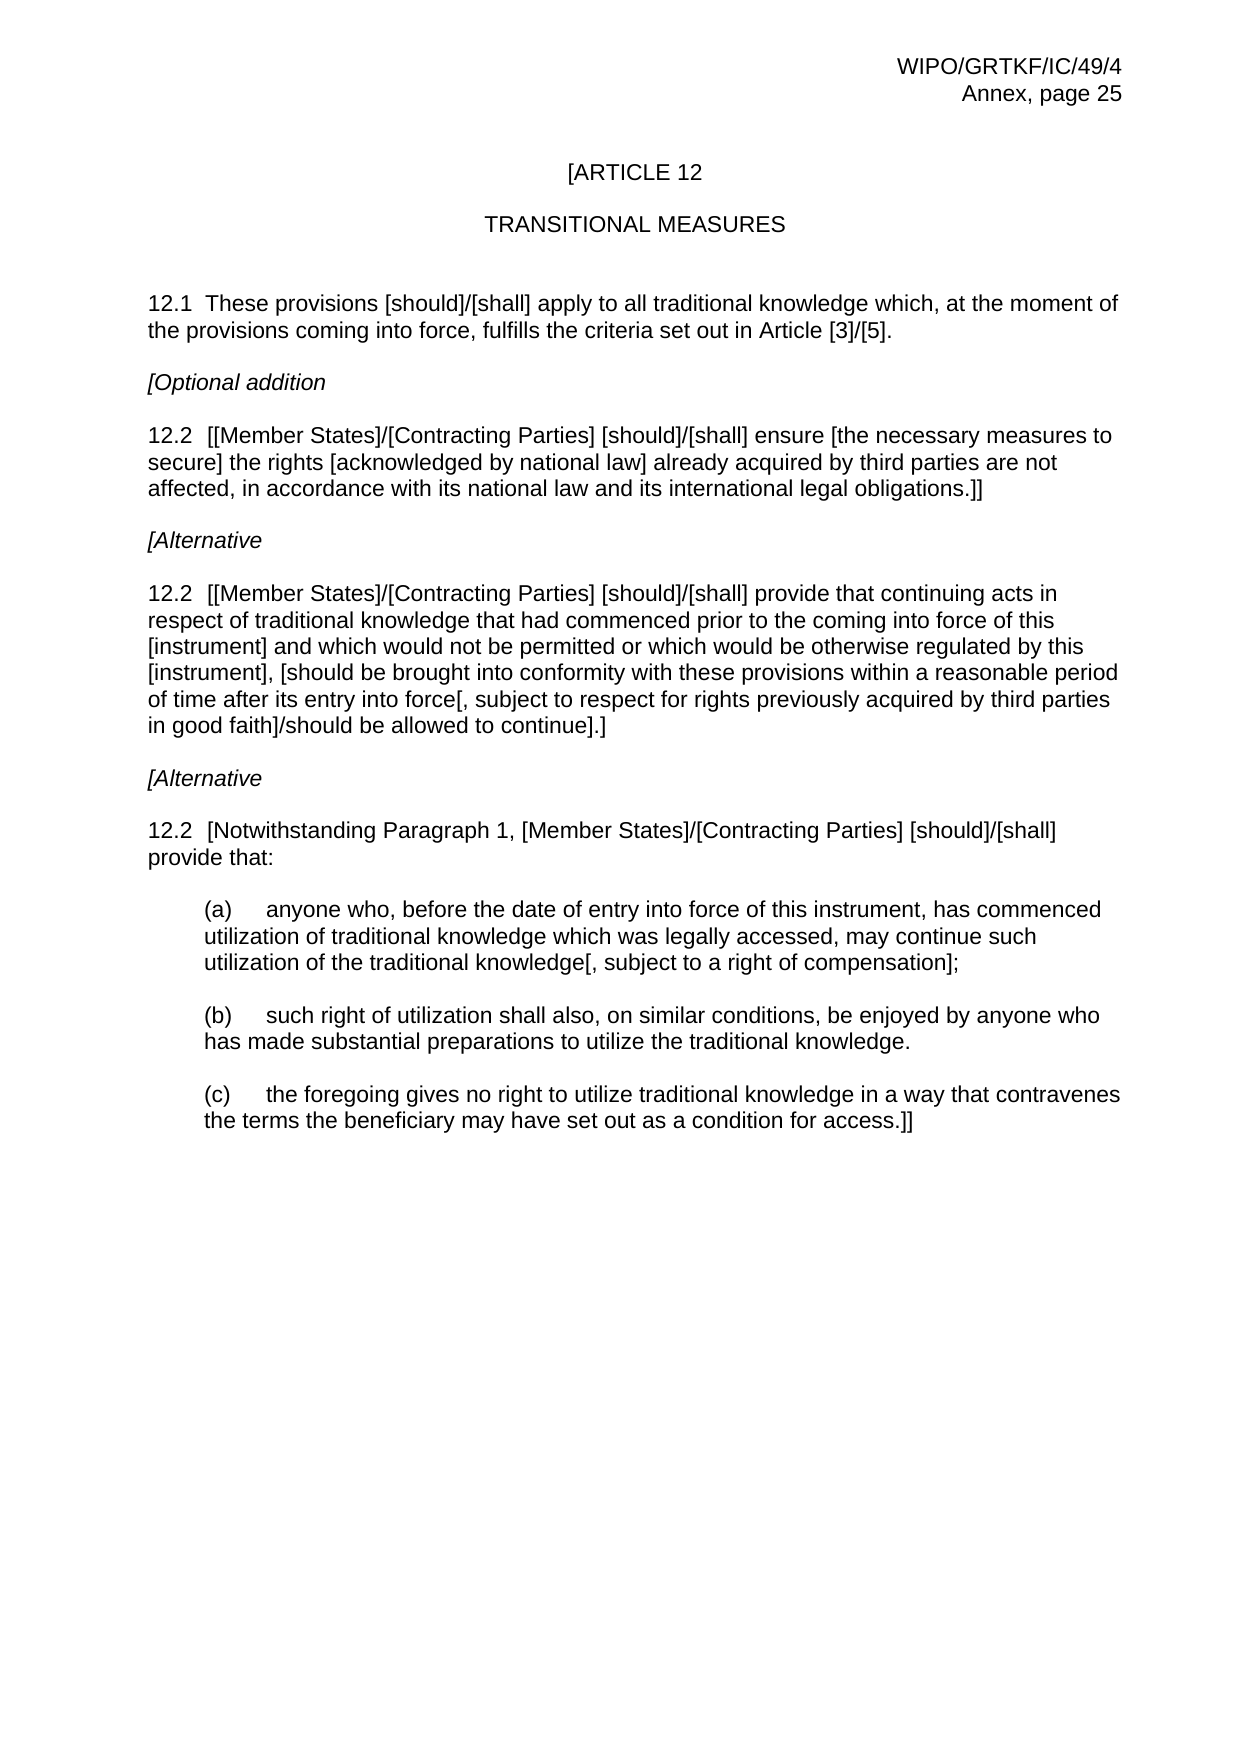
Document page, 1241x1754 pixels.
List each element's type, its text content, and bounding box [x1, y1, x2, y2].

text 12.1 These provisions [should]/[shall] apply to all traditional knowledge which, at the moment of the provisions coming into force, fulfills the criteria set out in Article [3]/[5]. [148, 290, 1122, 343]
text 12.2 [Notwithstanding Paragraph 1, [Member States]/[Contracting Parties] [should]/[shall] provide that: [148, 817, 1122, 870]
text [ARTICLE 12 [148, 158, 1122, 185]
text (c) the foregoing gives no right to utilize traditional knowledge in a way that contravenes the terms the beneficiary may have set out as a condition for access.]] [204, 1081, 1122, 1134]
text [Optional addition [148, 369, 1122, 396]
text 12.2 [[Member States]/[Contracting Parties] [should]/[shall] ensure [the necessary measures to secure] the rights [acknowledged by national law] already acquired by third parties are not affected, in accordance with its national law and its international legal obligations.]] [148, 422, 1122, 501]
text (a) anyone who, before the date of entry into force of this instrument, has commenced utilization of traditional knowledge which was legally accessed, may continue such utilization of the traditional knowledge[, subject to a right of compensation]; [204, 896, 1122, 976]
text [Alternative [148, 765, 1122, 791]
text 12.2 [[Member States]/[Contracting Parties] [should]/[shall] provide that continuing acts in respect of traditional knowledge that had commenced prior to the coming into force of this [instrument] and which would not be permitted or which would be otherwise regulated by this [instrument], [should be brought into conformity with these provisions within a reasonable period of time after its entry into force[, subject to respect for rights previously acquired by third parties in good faith]/should be allowed to continue].] [148, 580, 1122, 738]
text TRANSITIONAL MEASURES [148, 211, 1122, 238]
text (b) such right of utilization shall also, on similar conditions, be enjoyed by anyone who has made substantial preparations to utilize the traditional knowledge. [204, 1002, 1122, 1054]
text [Alternative [148, 527, 1122, 554]
